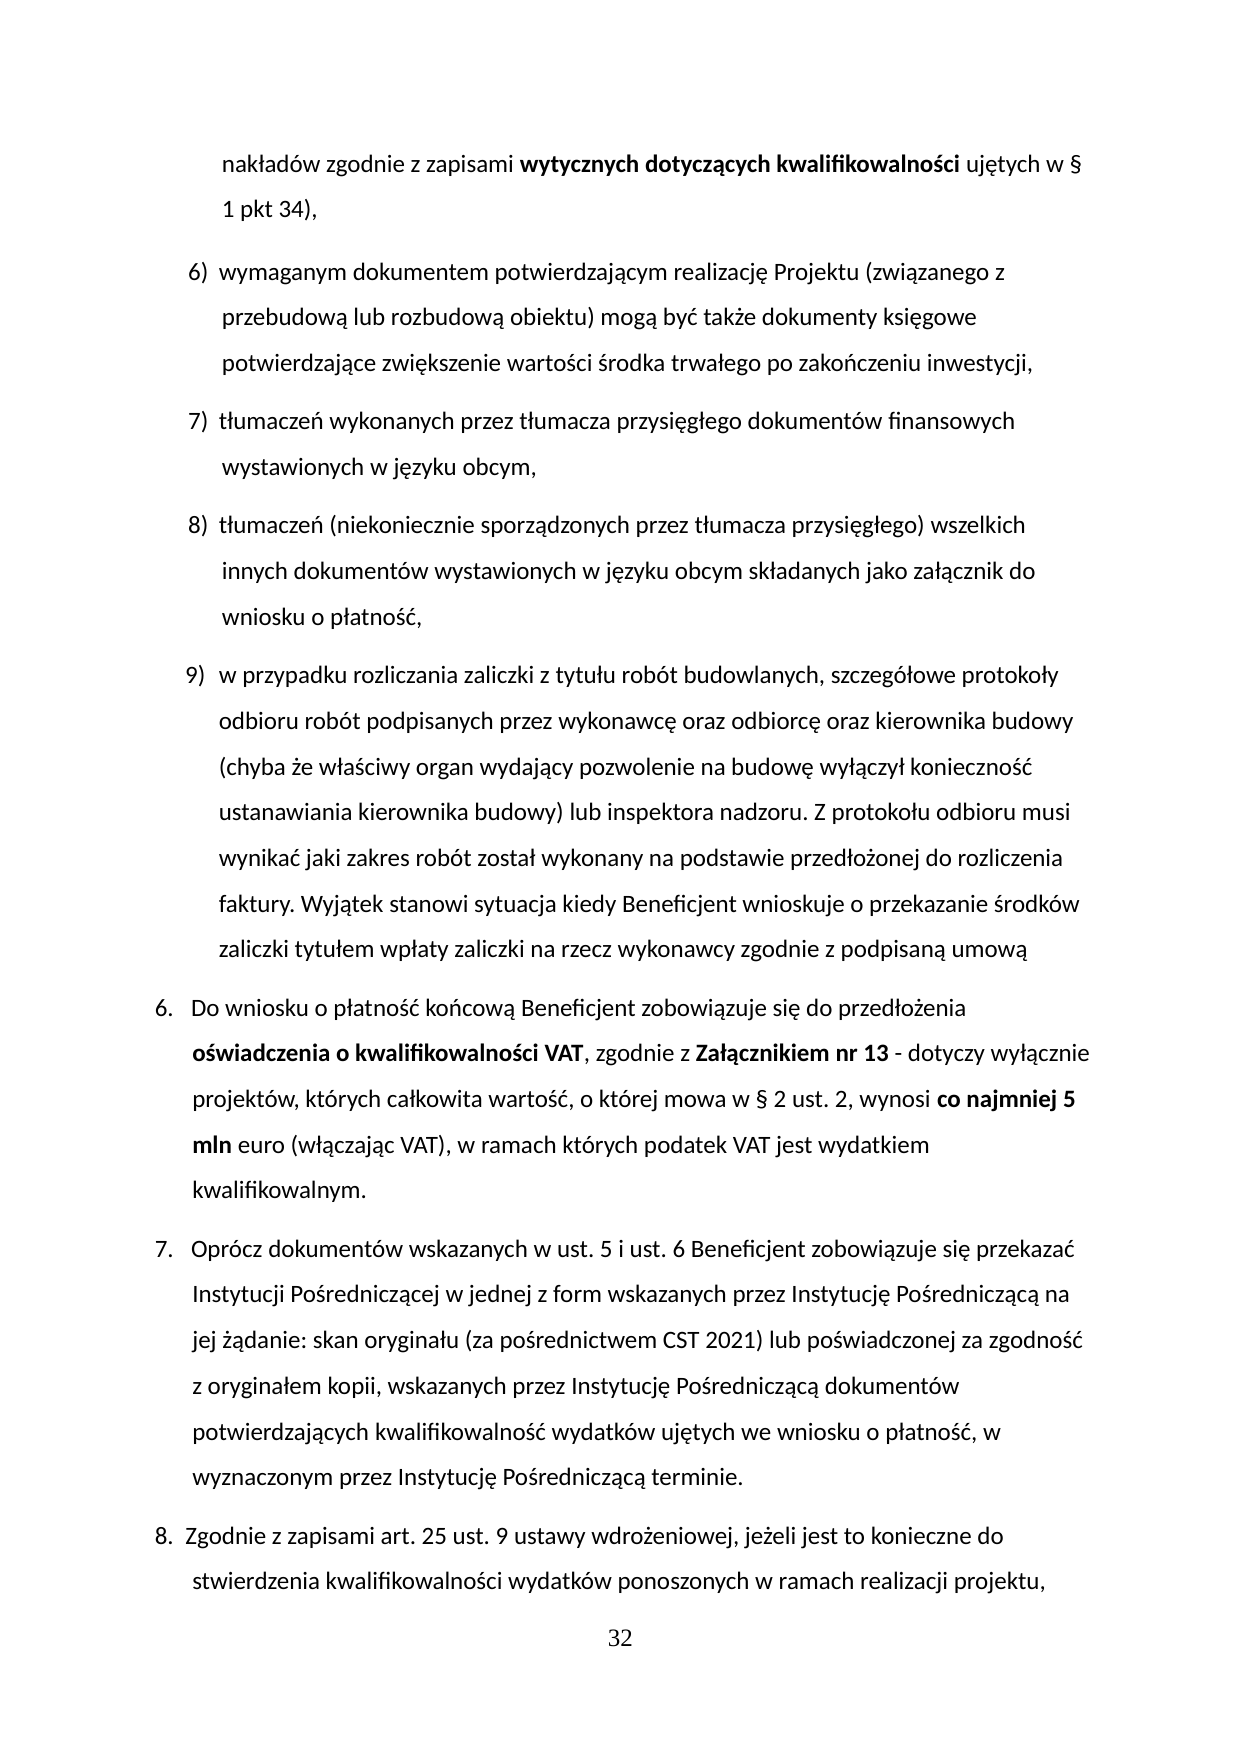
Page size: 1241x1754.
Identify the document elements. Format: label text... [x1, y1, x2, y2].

list tłumaczeń wykonanych przez tłumacza przysięgłego dokumentów finansowych wystawionych w języku obcym, [188, 406, 1092, 482]
list Oprócz dokumentów wskazanych w ust. 5 i ust. 6 Beneficjent zobowiązuje się przekazać Instytucji Pośredniczącej w jednej z form wskazanych przez Instytucję Pośredniczącą na jej żądanie: skan oryginału (za pośrednictwem CST 2021) lub poświadczonej za zgodność z oryginałem kopii, wskazanych przez Instytucję Pośredniczącą dokumentów potwierdzających kwalifikowalność wydatków ujętych we wniosku o płatność, w wyznaczonym przez Instytucję Pośredniczącą terminie. [154, 1233, 1092, 1492]
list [154, 1520, 1092, 1596]
list tłumaczeń (niekoniecznie sporządzonych przez tłumacza przysięgłego) wszelkich innych dokumentów wystawionych w języku obcym składanych jako załącznik do wniosku o płatność, [188, 509, 1092, 631]
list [188, 148, 1092, 224]
list w przypadku rozliczania zaliczki z tytułu robót budowlanych, szczegółowe protokoły odbioru robót podpisanych przez wykonawcę oraz odbiorcę oraz kierownika budowy (chyba że właściwy organ wydający pozwolenie na budowę wyłączył konieczność ustanawiania kierownika budowy) lub inspektora nadzoru. Z protokołu odbioru musi wynikać jaki zakres robót został wykonany na podstawie przedłożonej do rozliczenia faktury. Wyjątek stanowi sytuacja kiedy Beneficjent wnioskuje o przekazanie środków zaliczki tytułem wpłaty zaliczki na rzecz wykonawcy zgodnie z podpisaną umową [185, 659, 1092, 964]
list wymaganym dokumentem potwierdzającym realizację Projektu (związanego z przebudową lub rozbudową obiektu) mogą być także dokumenty księgowe potwierdzające zwiększenie wartości środka trwałego po zakończeniu inwestycji, [188, 256, 1092, 378]
list Do wniosku o płatność końcową Beneficjent zobowiązuje się do przedłożenia oświadczenia o kwalifikowalności VAT, zgodnie z Załącznikiem nr 13 - dotyczy wyłącznie projektów, których całkowita wartość, o której mowa w § 2 ust. 2, wynosi co najmniej 5 mln euro (włączając VAT), w ramach których podatek VAT jest wydatkiem kwalifikowalnym. [154, 992, 1092, 1205]
